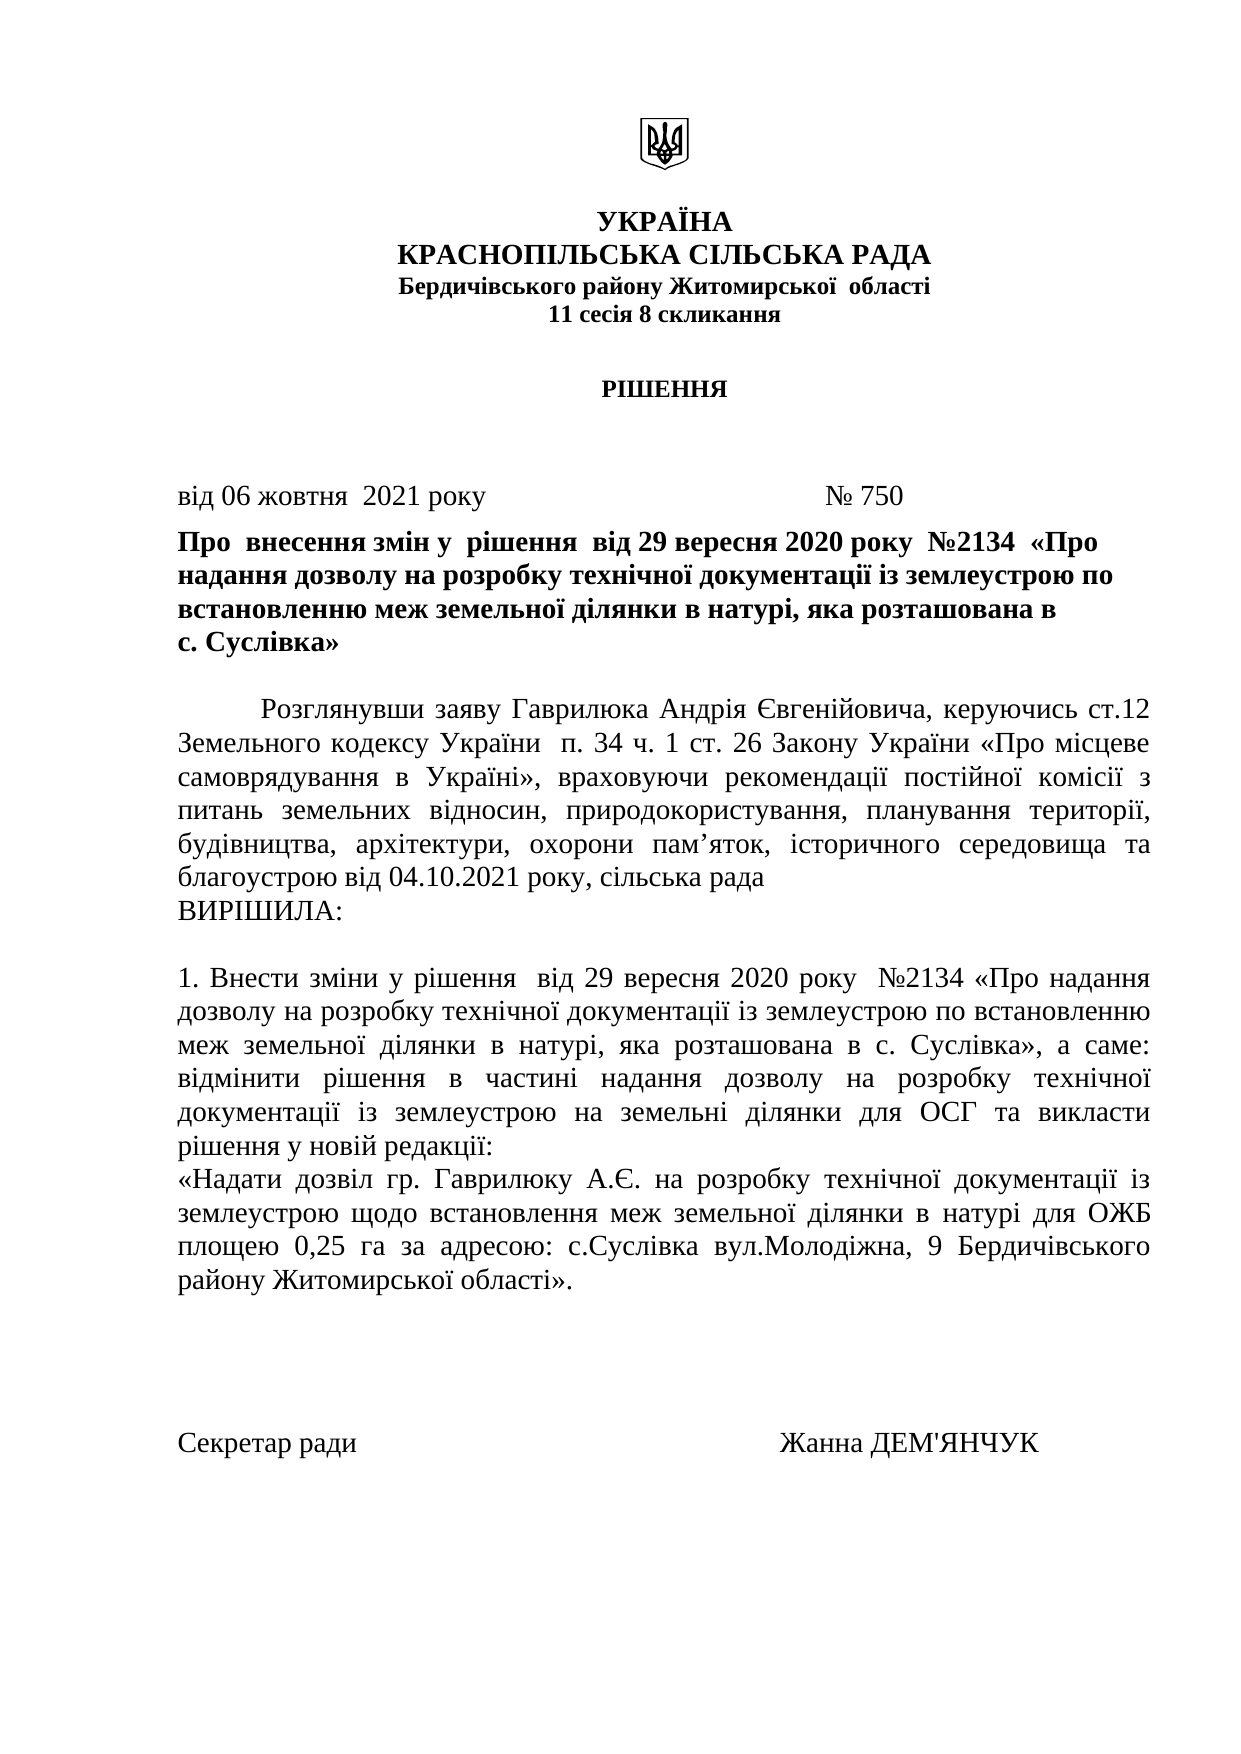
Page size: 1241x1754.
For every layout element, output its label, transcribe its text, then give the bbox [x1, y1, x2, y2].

text Секретар ради Жанна ДЕМ'ЯНЧУК [177, 1425, 1152, 1458]
text КРАСНОПІЛЬСЬКА СІЛЬСЬКА РАДА [177, 237, 1152, 271]
text ВИРІШИЛА: [177, 893, 1152, 926]
text від 06 жовтня 2021 року № 750 [177, 478, 1152, 511]
text с. Суслівка» [177, 624, 1152, 658]
text Про внесення змін у рішення від 29 вересня 2020 року №2134 «Про надання дозволу на розробку технічної документації із землеустрою по встановленню меж земельної ділянки в натурі, яка розташована в [177, 524, 1152, 624]
text 1. Внести зміни у рішення від 29 вересня 2020 року №2134 «Про надання дозволу на розробку технічної документації із землеустрою по встановленню меж земельної ділянки в натурі, яка розташована в с. Суслівка», а саме: відмінити рішення в частині надання дозволу на розробку технічної документації із землеустрою на земельні ділянки для ОСГ та викласти рішення у новій редакції: [177, 960, 1152, 1161]
text Розглянувши заяву Гаврилюка Андрія Євгенійовича, керуючись ст.12 Земельного кодексу України п. 34 ч. 1 ст. 26 Закону України «Про місцеве самоврядування в Україні», враховуючи рекомендації постійної комісії з питань земельних відносин, природокористування, планування території, будівництва, архітектури, охорони пам’яток, історичного середовища та благоустрою від 04.10.2021 року, сільська рада [177, 692, 1152, 893]
text Бердичівського району Житомирської області [177, 271, 1152, 299]
text «Надати дозвіл гр. Гаврилюку А.Є. на розробку технічної документації із землеустрою щодо встановлення меж земельної ділянки в натурі для ОЖБ площею 0,25 га за адресою: с.Суслівка вул.Молодіжна, 9 Бердичівського району Житомирської області». [177, 1161, 1152, 1295]
text УКРАЇНА [177, 204, 1152, 237]
text 11 сесія 8 скликання [177, 299, 1152, 328]
text РІШЕННЯ [177, 374, 1152, 403]
